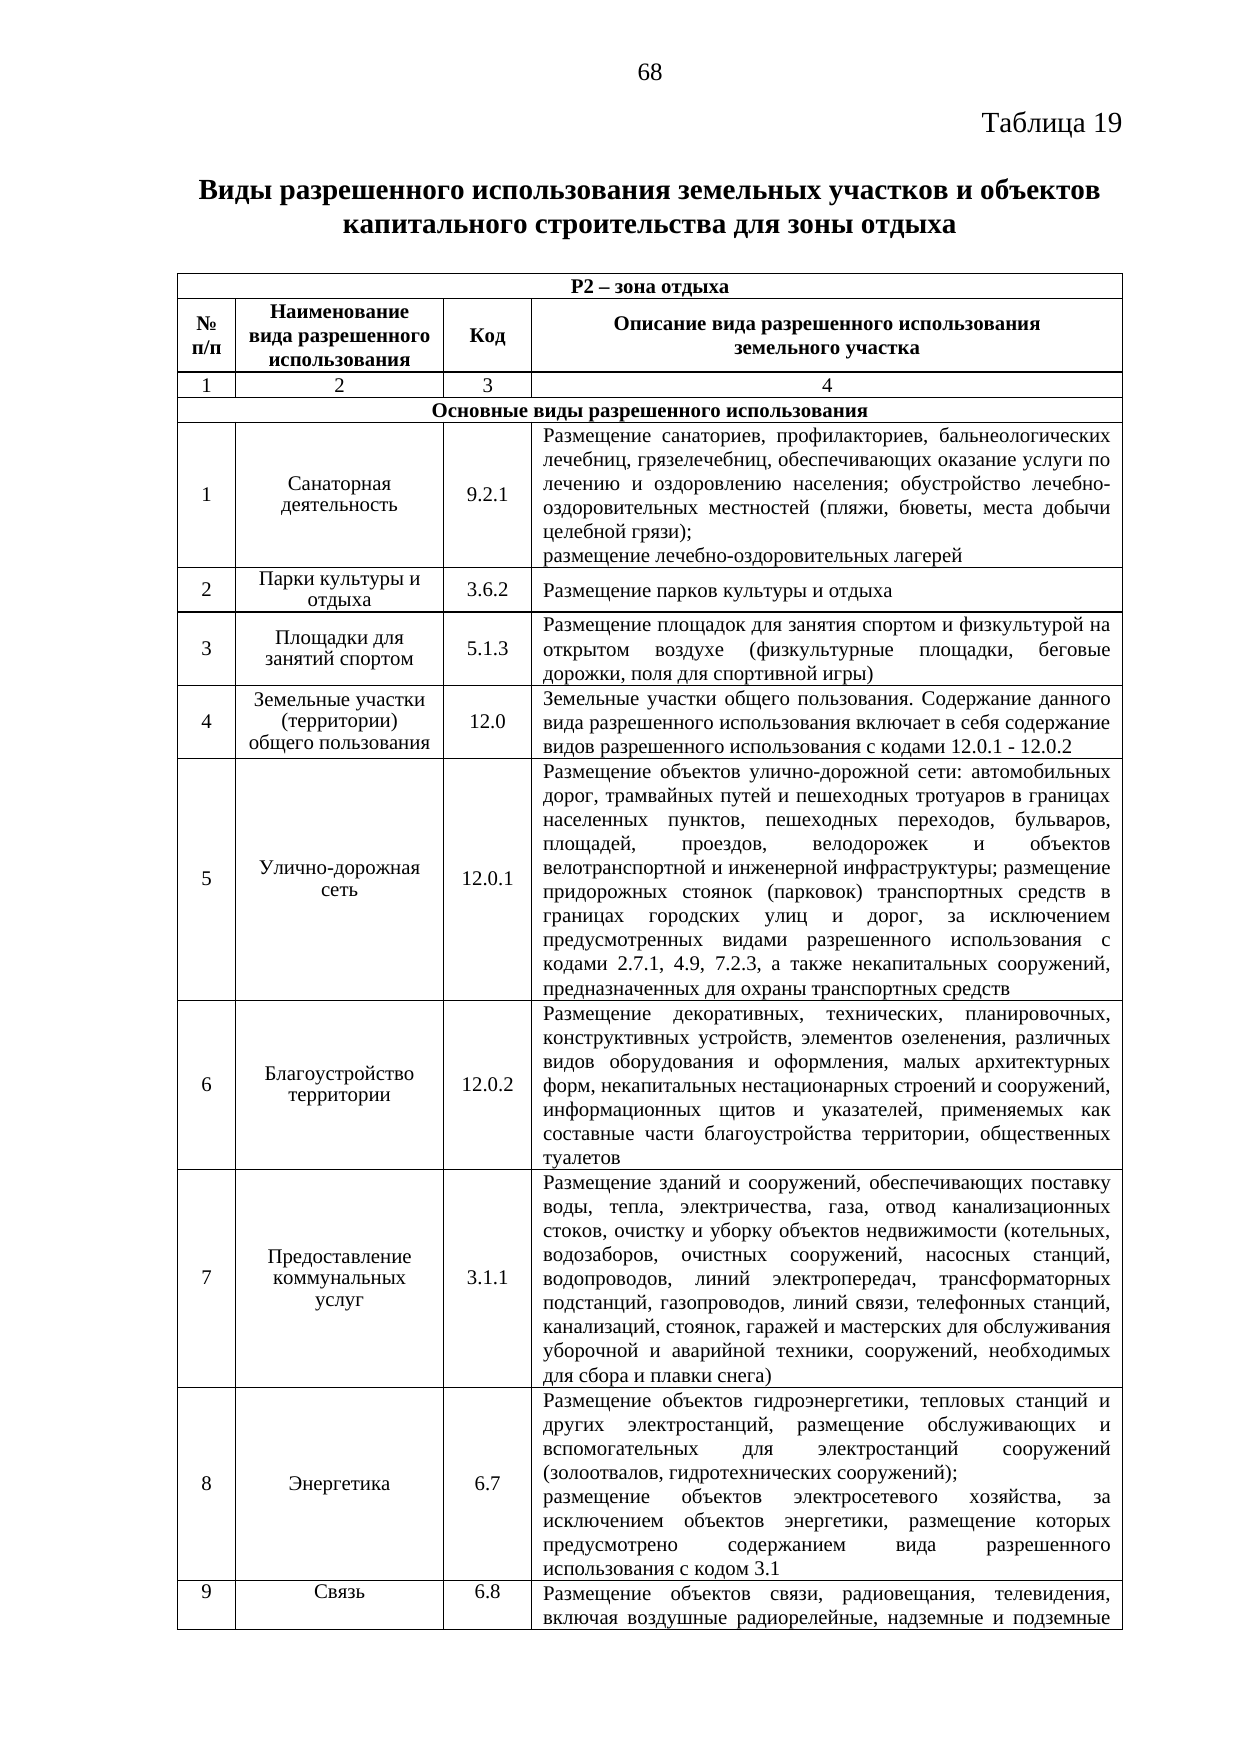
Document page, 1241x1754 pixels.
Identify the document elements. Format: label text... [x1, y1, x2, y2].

table_cell Улично-дорожная сеть [236, 759, 443, 999]
table_cell 12.0.2 [444, 1001, 531, 1169]
table_cell Площадки для занятий спортом [236, 613, 443, 684]
table_cell Размещение зданий и сооружений, обеспечивающих поставку воды, тепла, электричества, газа, отвод канализационных стоков, очистку и уборку объектов недвижимости (котельных, водозаборов, очистных сооружений, насосных станций, водопроводов, линий электропередач, трансформаторных подстанций, газопроводов, линий связи, телефонных станций, канализаций, стоянок, гаражей и мастерских для обслуживания уборочной и аварийной техники, сооружений, необходимых для сбора и плавки снега) [532, 1170, 1122, 1387]
table_cell 1 [178, 423, 235, 567]
table_cell 6.8 [444, 1581, 531, 1629]
table_cell Размещение парков культуры и отдыха [532, 568, 1122, 611]
table_cell 12.0.1 [444, 759, 531, 999]
table_cell Размещение санаториев, профилакториев, бальнеологических лечебниц, грязелечебниц, обеспечивающих оказание услуги по лечению и оздоровлению населения; обустройство лечебно-оздоровительных местностей (пляжи, бюветы, места добычи целебной грязи); размещение лечебно-оздоровительных лагерей [532, 423, 1122, 567]
table_cell Энергетика [236, 1388, 443, 1580]
table_cell 6.7 [444, 1388, 531, 1580]
table_cell 1 [178, 373, 235, 397]
table_cell 3 [444, 373, 531, 397]
table_cell 6 [178, 1001, 235, 1169]
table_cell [532, 1581, 1122, 1629]
table_cell 2 [236, 373, 443, 397]
table_cell Размещение объектов улично-дорожной сети: автомобильных дорог, трамвайных путей и пешеходных тротуаров в границах населенных пунктов, пешеходных переходов, бульваров, площадей, проездов, велодорожек и объектов велотранспортной и инженерной инфраструктуры; размещение придорожных стоянок (парковок) транспортных средств в границах городских улиц и дорог, за исключением предусмотренных видами разрешенного использования с кодами 2.7.1, 4.9, 7.2.3, а также некапитальных сооружений, предназначенных для охраны транспортных средств [532, 759, 1122, 999]
table_cell № п/п [178, 299, 235, 371]
table_cell Благоустройство территории [236, 1001, 443, 1169]
table_cell 8 [178, 1388, 235, 1580]
table_cell 12.0 [444, 686, 531, 758]
table_cell Описание вида разрешенного использования земельного участка [532, 299, 1122, 371]
table_cell 4 [532, 373, 1122, 397]
table_cell 3 [178, 613, 235, 684]
table_cell 3.1.1 [444, 1170, 531, 1387]
table_cell 2 [178, 568, 235, 611]
table_cell 9.2.1 [444, 423, 531, 567]
table_cell 7 [178, 1170, 235, 1387]
table_cell 3.6.2 [444, 568, 531, 611]
table_cell Земельные участки общего пользования. Содержание данного вида разрешенного использования включает в себя содержание видов разрешенного использования с кодами 12.0.1 - 12.0.2 [532, 686, 1122, 758]
table_header Р2 – зона отдыха [178, 274, 1122, 298]
table_cell Связь [236, 1581, 443, 1629]
list Таблица 19 [177, 105, 1122, 139]
table_cell 9 [178, 1581, 235, 1629]
text Виды разрешенного использования земельных участков и объектов капитального строительства для зоны отдыха [177, 172, 1122, 239]
table_cell Код [444, 299, 531, 371]
table_cell 4 [178, 686, 235, 758]
table_cell Основные виды разрешенного использования [178, 398, 1122, 422]
table_cell Санаторная деятельность [236, 423, 443, 567]
table_cell Земельные участки (территории) общего пользования [236, 686, 443, 758]
table_cell Парки культуры и отдыха [236, 568, 443, 611]
table_cell Размещение площадок для занятия спортом и физкультурой на открытом воздухе (физкультурные площадки, беговые дорожки, поля для спортивной игры) [532, 613, 1122, 684]
table_cell 5.1.3 [444, 613, 531, 684]
table_cell Предоставление коммунальных услуг [236, 1170, 443, 1387]
table_cell Наименование вида разрешенного использования [236, 299, 443, 371]
table_cell 5 [178, 759, 235, 999]
table_cell Размещение декоративных, технических, планировочных, конструктивных устройств, элементов озеленения, различных видов оборудования и оформления, малых архитектурных форм, некапитальных нестационарных строений и сооружений, информационных щитов и указателей, применяемых как составные части благоустройства территории, общественных туалетов [532, 1001, 1122, 1169]
table_cell Размещение объектов гидроэнергетики, тепловых станций и других электростанций, размещение обслуживающих и вспомогательных для электростанций сооружений (золоотвалов, гидротехнических сооружений); размещение объектов электросетевого хозяйства, за исключением объектов энергетики, размещение которых предусмотрено содержанием вида разрешенного использования с кодом 3.1 [532, 1388, 1122, 1580]
